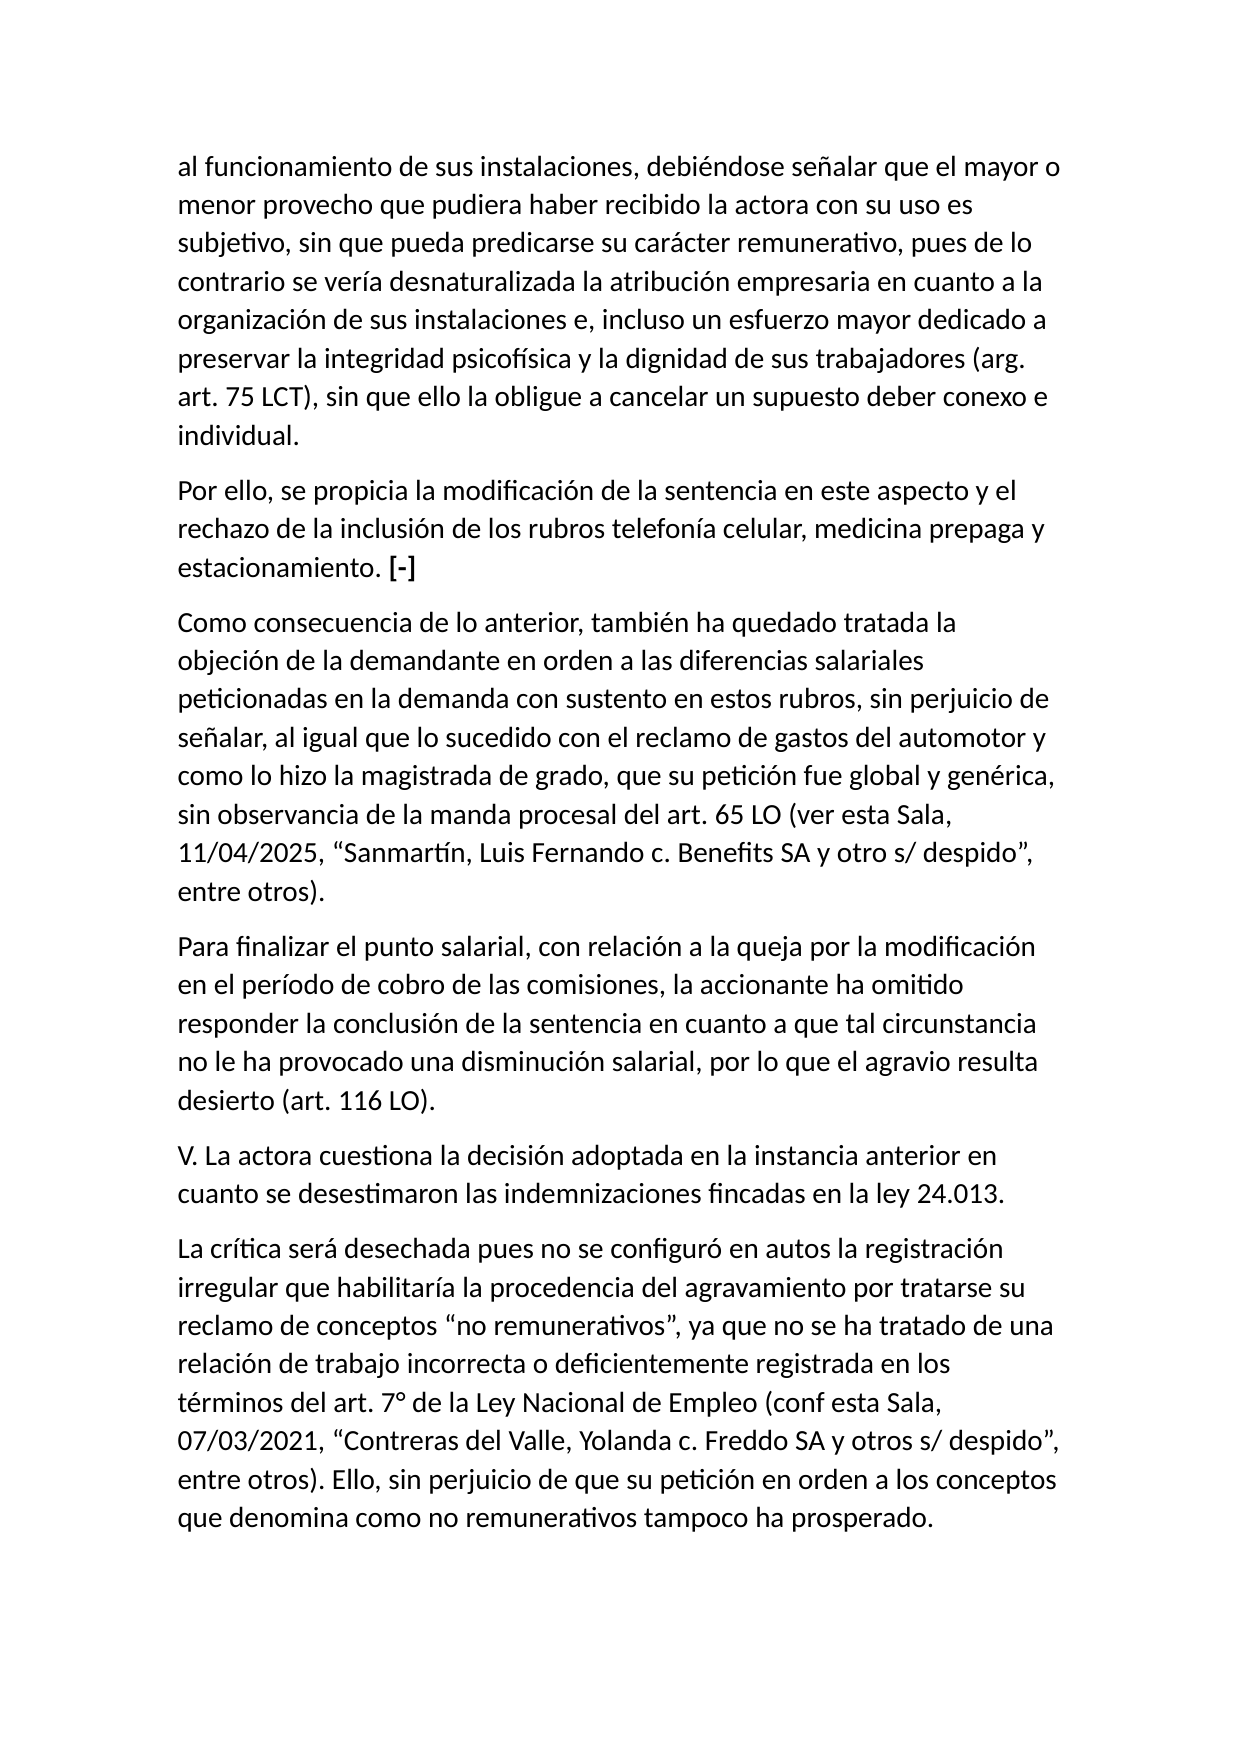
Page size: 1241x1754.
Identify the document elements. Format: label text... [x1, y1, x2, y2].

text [177, 148, 1063, 452]
text Para finalizar el punto salarial, con relación a la queja por la modificación en el período de cobro de las comisiones, la accionante ha omitido responder la conclusión de la sentencia en cuanto a que tal circunstancia no le ha provocado una disminución salarial, por lo que el agravio resulta desierto (art. 116 LO). [177, 928, 1063, 1117]
text Por ello, se propicia la modificación de la sentencia en este aspecto y el rechazo de la inclusión de los rubros telefonía celular, medicina prepaga y estacionamiento. [-] [177, 472, 1063, 584]
text La crítica será desechada pues no se configuró en autos la registración irregular que habilitaría la procedencia del agravamiento por tratarse su reclamo de conceptos “no remunerativos”, ya que no se ha tratado de una relación de trabajo incorrecta o deficientemente registrada en los términos del art. 7° de la Ley Nacional de Empleo (conf esta Sala, 07/03/2021, “Contreras del Valle, Yolanda c. Freddo SA y otros s/ despido”, entre otros). Ello, sin perjuicio de que su petición en orden a los conceptos que denomina como no remunerativos tampoco ha prosperado. [177, 1230, 1063, 1535]
text V. La actora cuestiona la decisión adoptada en la instancia anterior en cuanto se desestimaron las indemnizaciones fincadas en la ley 24.013. [177, 1137, 1063, 1211]
text Como consecuencia de lo anterior, también ha quedado tratada la objeción de la demandante en orden a las diferencias salariales peticionadas en la demanda con sustento en estos rubros, sin perjuicio de señalar, al igual que lo sucedido con el reclamo de gastos del automotor y como lo hizo la magistrada de grado, que su petición fue global y genérica, sin observancia de la manda procesal del art. 65 LO (ver esta Sala, 11/04/2025, “Sanmartín, Luis Fernando c. Benefits SA y otro s/ despido”, entre otros). [177, 604, 1063, 908]
